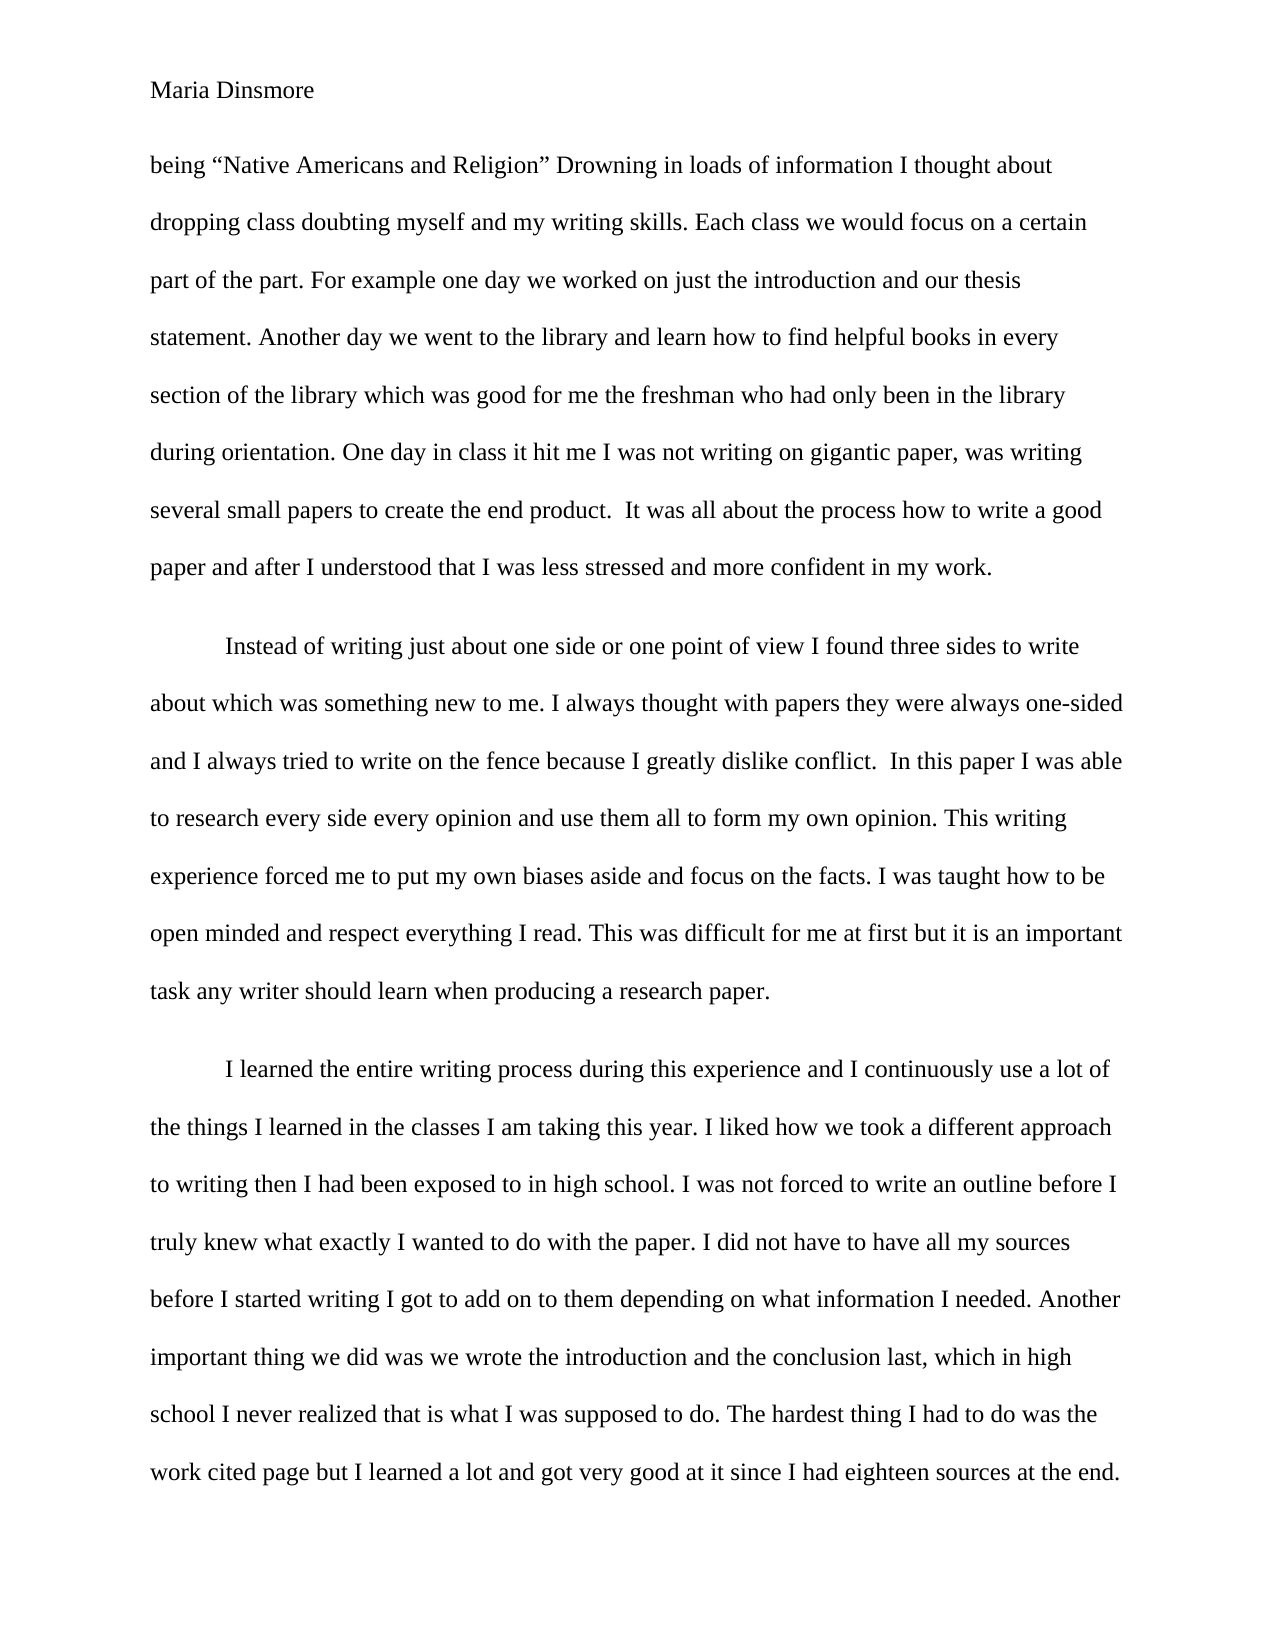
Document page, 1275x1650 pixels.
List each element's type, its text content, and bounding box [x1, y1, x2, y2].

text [150, 1054, 1125, 1485]
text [150, 150, 1125, 581]
text Instead of writing just about one side or one point of view I found three sides to write about which was something new to me. I always thought with papers they were always one-sided and I always tried to write on the fence because I greatly dislike conflict. In this paper I was able to research every side every opinion and use them all to form my own opinion. This writing experience forced me to put my own biases aside and focus on the facts. I was taught how to be open minded and respect everything I read. This was difficult for me at first but it is an important task any writer should learn when producing a research paper. [150, 631, 1125, 1004]
